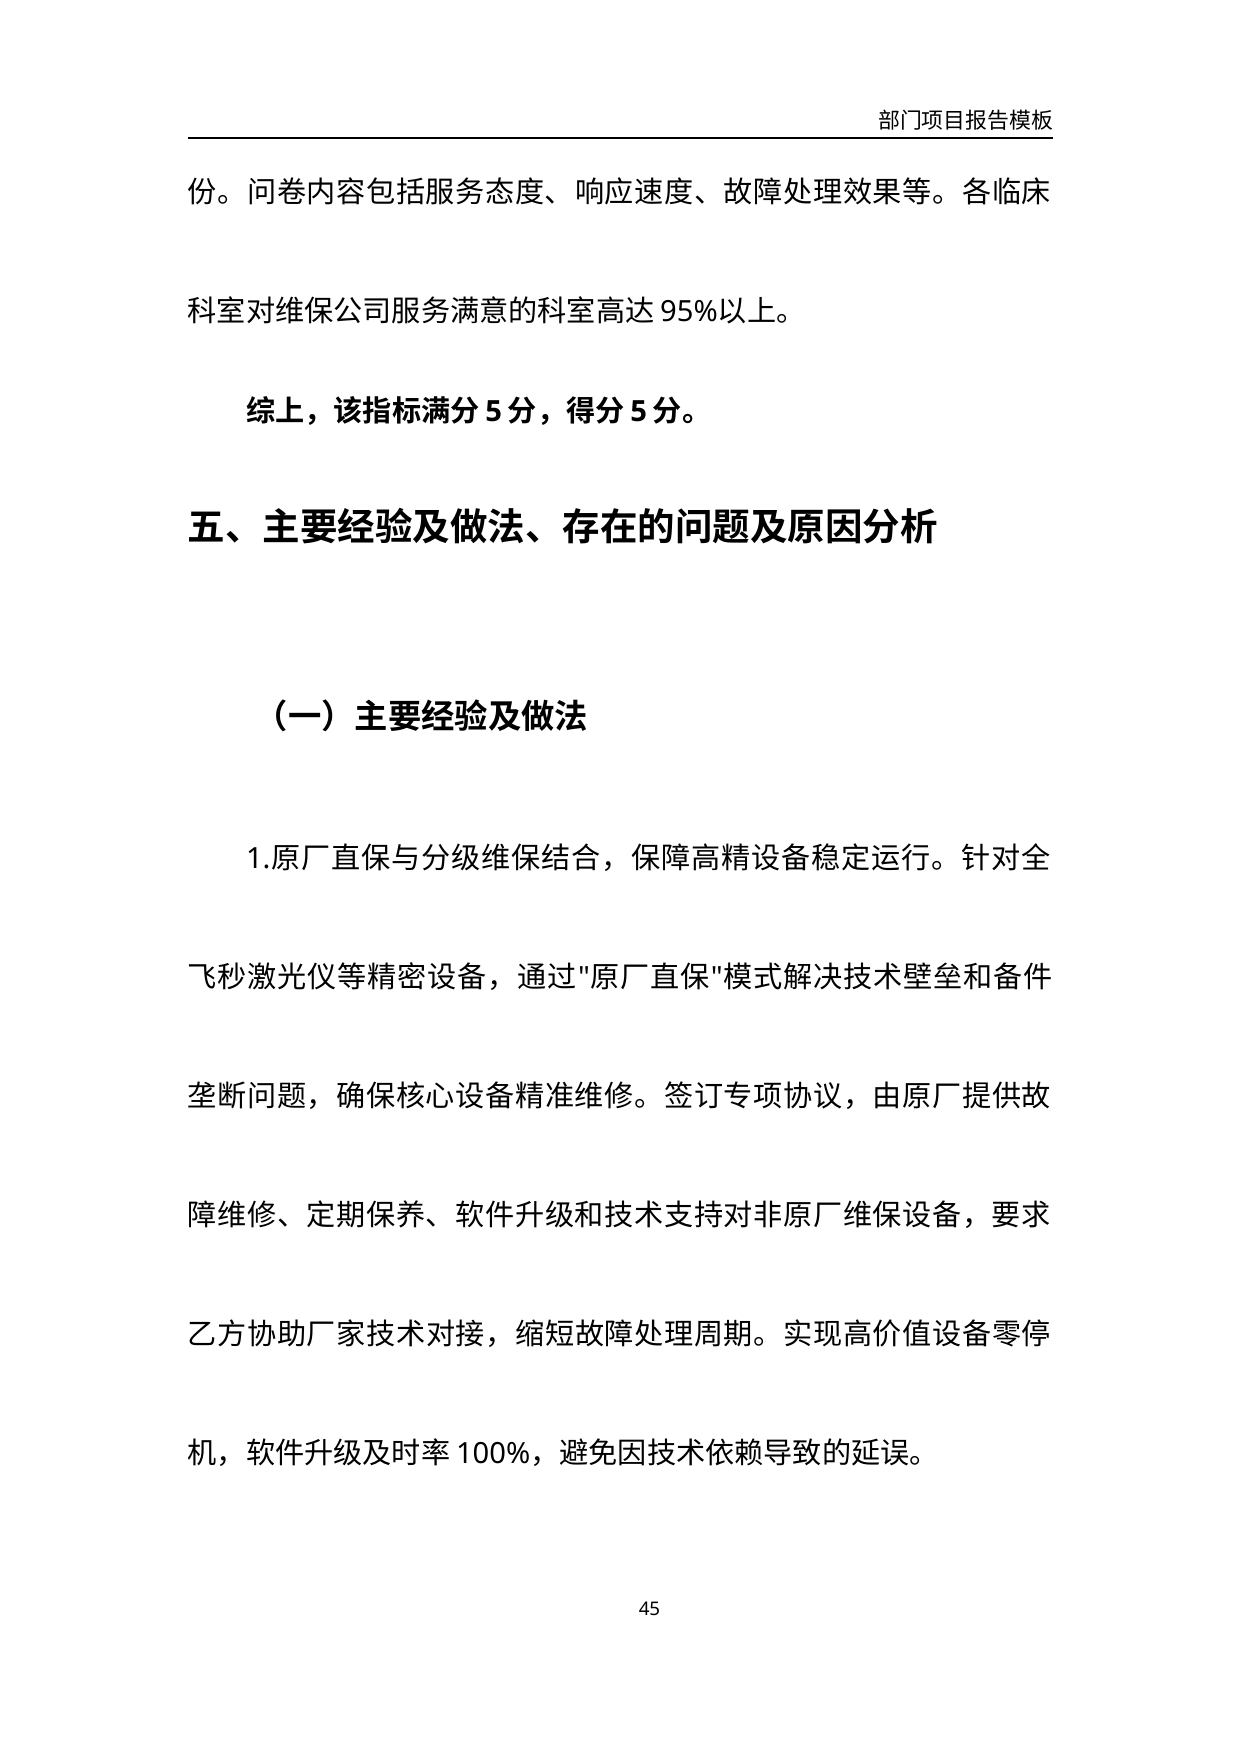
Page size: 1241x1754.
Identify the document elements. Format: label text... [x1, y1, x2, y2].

subtitle 五、主要经验及做法、存在的问题及原因分析 [187, 484, 1053, 564]
subtitle （一）主要经验及做法 [187, 674, 1053, 754]
text 综上，该指标满分5分，得分5分。 [187, 369, 1053, 449]
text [187, 150, 1053, 348]
text 1.原厂直保与分级维保结合，保障高精设备稳定运行。针对全飞秒激光仪等精密设备，通过"原厂直保"模式解决技术壁垒和备件垄断问题，确保核心设备精准维修。签订专项协议，由原厂提供故障维修、定期保养、软件升级和技术支持对非原厂维保设备，要求乙方协助厂家技术对接，缩短故障处理周期。实现高价值设备零停机，软件升级及时率100%，避免因技术依赖导致的延误。 [187, 816, 1053, 1491]
